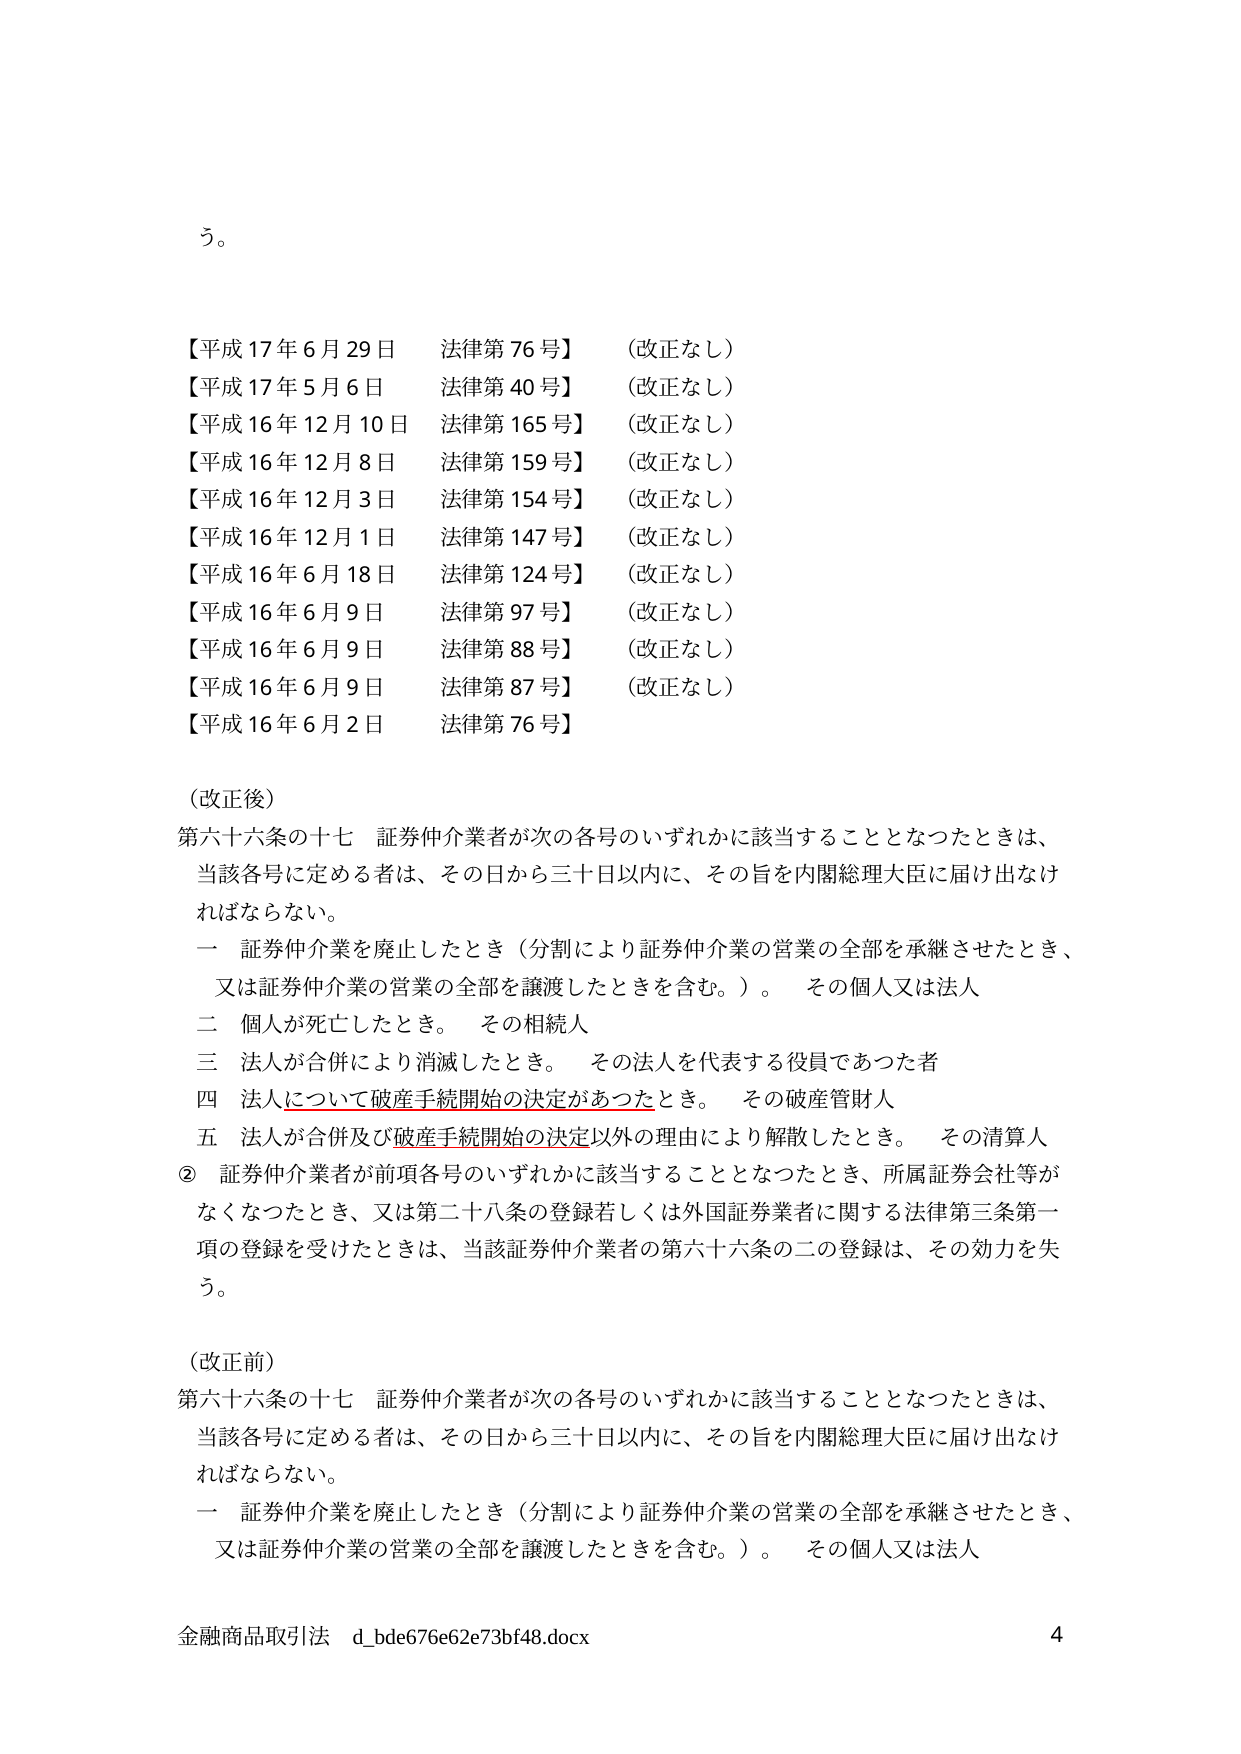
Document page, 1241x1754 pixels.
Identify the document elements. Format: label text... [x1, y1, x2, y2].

text 第六十六条の十七 証券仲介業者が次の各号のいずれかに該当することとなつたときは、当該各号に定める者は、その日から三十日以内に、その旨を内閣総理大臣に届け出なければならない。 [177, 817, 1063, 929]
text 三 法人が合併により消滅したとき。 その法人を代表する役員であつた者 [196, 1042, 1063, 1079]
text （改正前） [177, 1342, 1063, 1379]
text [177, 217, 1063, 254]
text 【平成16年12月10日 法律第165号】 （改正なし） [177, 404, 1063, 442]
text 【平成17年6月29日 法律第76号】 （改正なし） [177, 329, 1063, 367]
text 四 法人について破産手続開始の決定があつたとき。 その破産管財人 [196, 1079, 1063, 1117]
text 五 法人が合併及び破産手続開始の決定以外の理由により解散したとき。 その清算人 [196, 1117, 1063, 1154]
text 第六十六条の十七 証券仲介業者が次の各号のいずれかに該当することとなつたときは、当該各号に定める者は、その日から三十日以内に、その旨を内閣総理大臣に届け出なければならない。 [177, 1379, 1063, 1492]
text 【平成16年6月9日 法律第97号】 （改正なし） [177, 592, 1063, 629]
text 【平成16年12月1日 法律第147号】 （改正なし） [177, 517, 1063, 554]
text ② 証券仲介業者が前項各号のいずれかに該当することとなつたとき、所属証券会社等がなくなつたとき、又は第二十八条の登録若しくは外国証券業者に関する法律第三条第一項の登録を受けたときは、当該証券仲介業者の第六十六条の二の登録は、その効力を失う。 [177, 1154, 1063, 1304]
text （改正後） [177, 779, 1063, 817]
text 一 証券仲介業を廃止したとき（分割により証券仲介業の営業の全部を承継させたとき、又は証券仲介業の営業の全部を譲渡したときを含む。）。 その個人又は法人 [196, 1492, 1063, 1567]
text 【平成16年6月9日 法律第87号】 （改正なし） [177, 667, 1063, 704]
text 【平成16年6月18日 法律第124号】 （改正なし） [177, 554, 1063, 592]
text 【平成17年5月6日 法律第40号】 （改正なし） [177, 367, 1063, 404]
text 【平成16年6月2日 法律第76号】 [177, 704, 1063, 742]
text 一 証券仲介業を廃止したとき（分割により証券仲介業の営業の全部を承継させたとき、又は証券仲介業の営業の全部を譲渡したときを含む。）。 その個人又は法人 [196, 929, 1063, 1004]
text 【平成16年6月9日 法律第88号】 （改正なし） [177, 629, 1063, 667]
text 【平成16年12月3日 法律第154号】 （改正なし） [177, 479, 1063, 517]
text 二 個人が死亡したとき。 その相続人 [196, 1004, 1063, 1042]
text 【平成16年12月8日 法律第159号】 （改正なし） [177, 442, 1063, 479]
